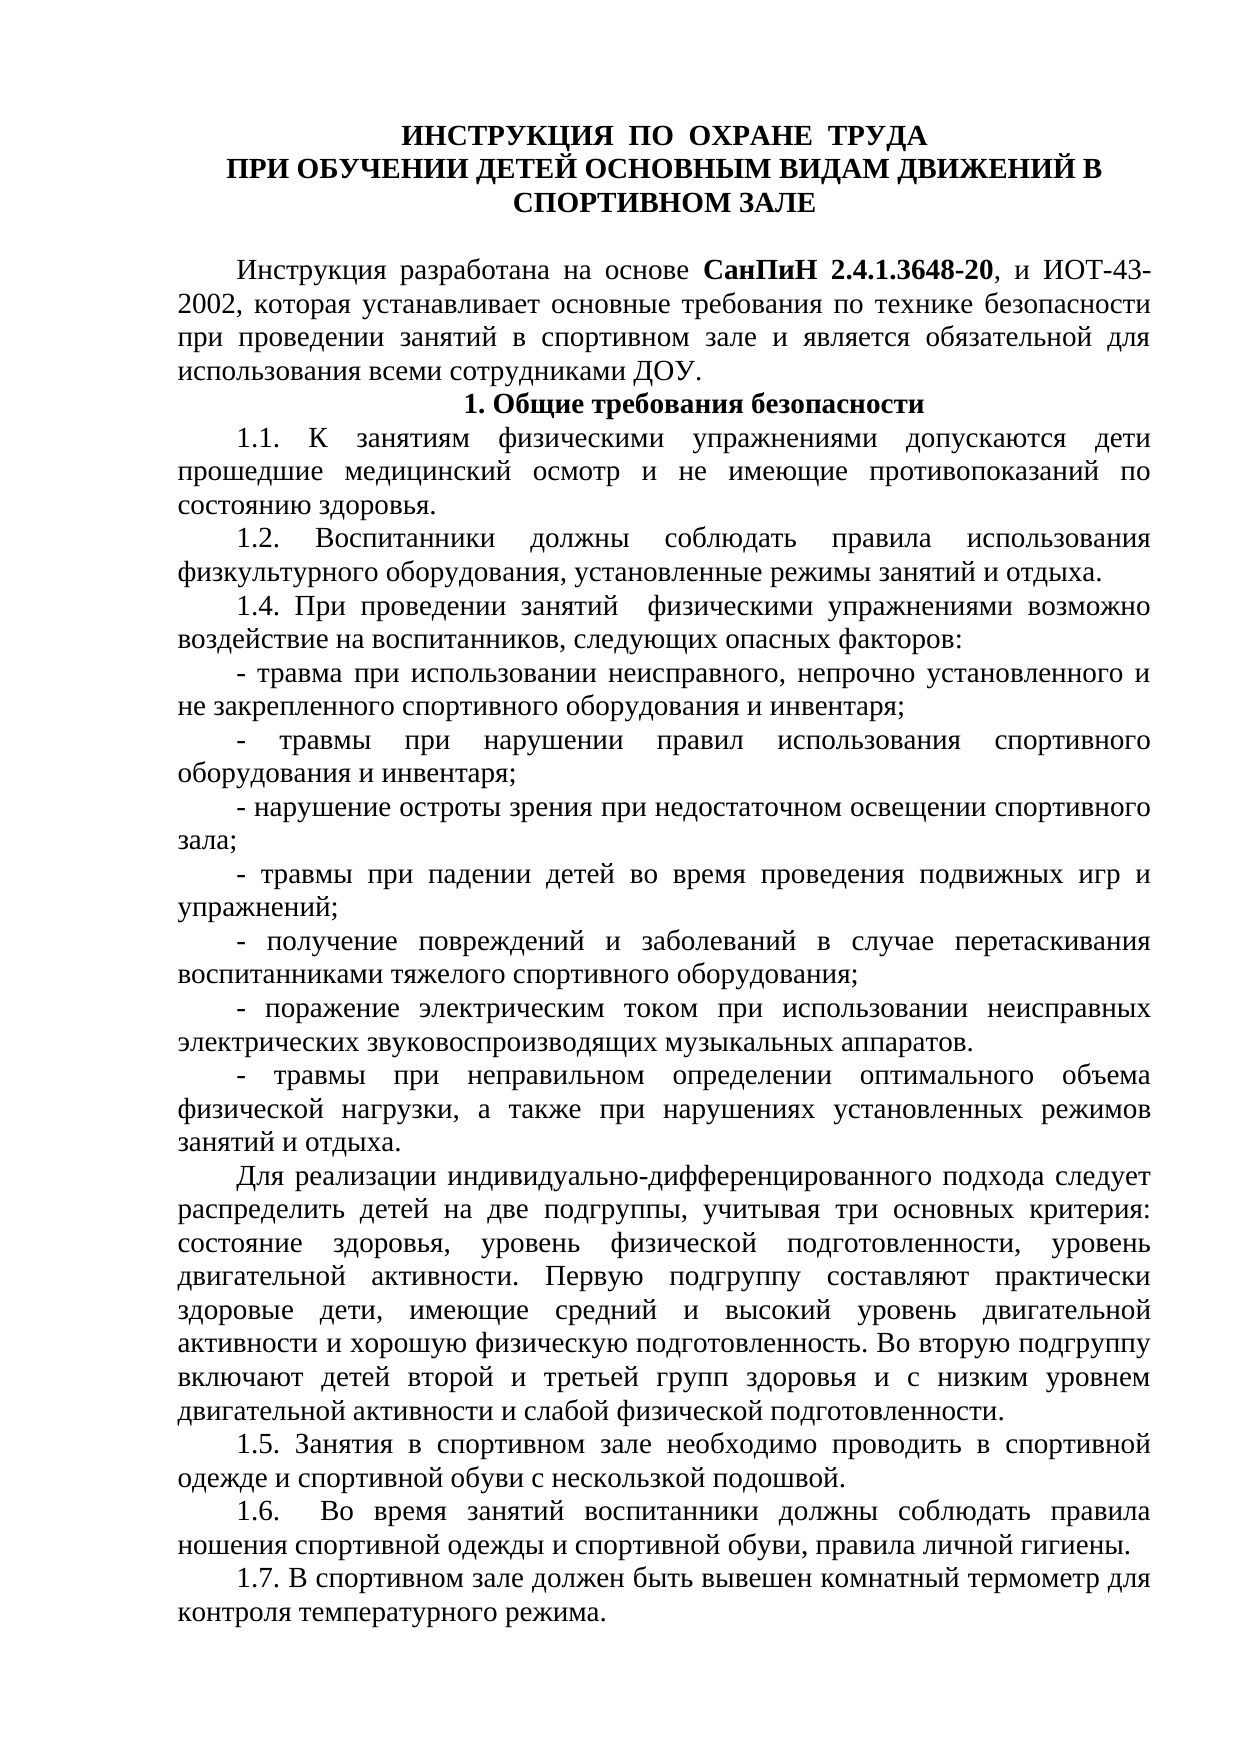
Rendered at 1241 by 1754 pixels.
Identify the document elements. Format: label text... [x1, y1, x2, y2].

text Инструкция разработана на основе СанПиН 2.4.1.3648-20, и ИОТ-43-2002, которая устанавливает основные требования по технике безопасности при проведении занятий в спортивном зале и является обязательной для использования всеми сотрудниками ДОУ. [177, 252, 1152, 386]
text ИНСТРУКЦИЯ ПО ОХРАНЕ ТРУДА [177, 118, 1152, 152]
text 1. Общие требования безопасности [177, 386, 1152, 420]
text - травмы при нарушении правил использования спортивного оборудования и инвентаря; [177, 722, 1152, 789]
text - травма при использовании неисправного, непрочно установленного и не закрепленного спортивного оборудования и инвентаря; [177, 655, 1152, 722]
text при обучении детей основным видам движений в спортивном зале [177, 152, 1152, 219]
text 1.2. Воспитанники должны соблюдать правила использования физкультурного оборудования, установленные режимы занятий и отдыха. [177, 521, 1152, 588]
text - травмы при неправильном определении оптимального объема физической нагрузки, а также при нарушениях установленных режимов занятий и отдыха. [177, 1057, 1152, 1158]
text Для реализации индивидуально-дифференцированного подхода следует распределить детей на две подгруппы, учитывая три основных критерия: состояние здоровья, уровень физической подготовленности, уровень двигательной активности. Первую подгруппу составляют практически здоровые дети, имеющие средний и высокий уровень двигательной активности и хорошую физическую подготовленность. Во вторую подгруппу включают детей второй и третьей групп здоровья и с низким уровнем двигательной активности и слабой физической подготовленности. [177, 1158, 1152, 1426]
text 1.6. Во время занятий воспитанники должны соблюдать правила ношения спортивной одежды и спортивной обуви, правила личной гигиены. [177, 1493, 1152, 1560]
text 1.1. К занятиям физическими упражнениями допускаются дети прошедшие медицинский осмотр и не имеющие противопоказаний по состоянию здоровья. [177, 420, 1152, 521]
text 1.4. При проведении занятий физическими упражнениями возможно воздействие на воспитанников, следующих опасных факторов: [177, 588, 1152, 655]
text - получение повреждений и заболеваний в случае перетаскивания воспитанниками тяжелого спортивного оборудования; [177, 923, 1152, 990]
text 1.7. В спортивном зале должен быть вывешен комнатный термометр для контроля температурного режима. [177, 1560, 1152, 1627]
text 1.5. Занятия в спортивном зале необходимо проводить в спортивной одежде и спортивной обуви с нескользкой подошвой. [177, 1426, 1152, 1493]
text - нарушение остроты зрения при недостаточном освещении спортивного зала; [177, 789, 1152, 856]
text - травмы при падении детей во время проведения подвижных игр и упражнений; [177, 856, 1152, 923]
text - поражение электрическим током при использовании неисправных электрических звуковоспроизводящих музыкальных аппаратов. [177, 990, 1152, 1057]
